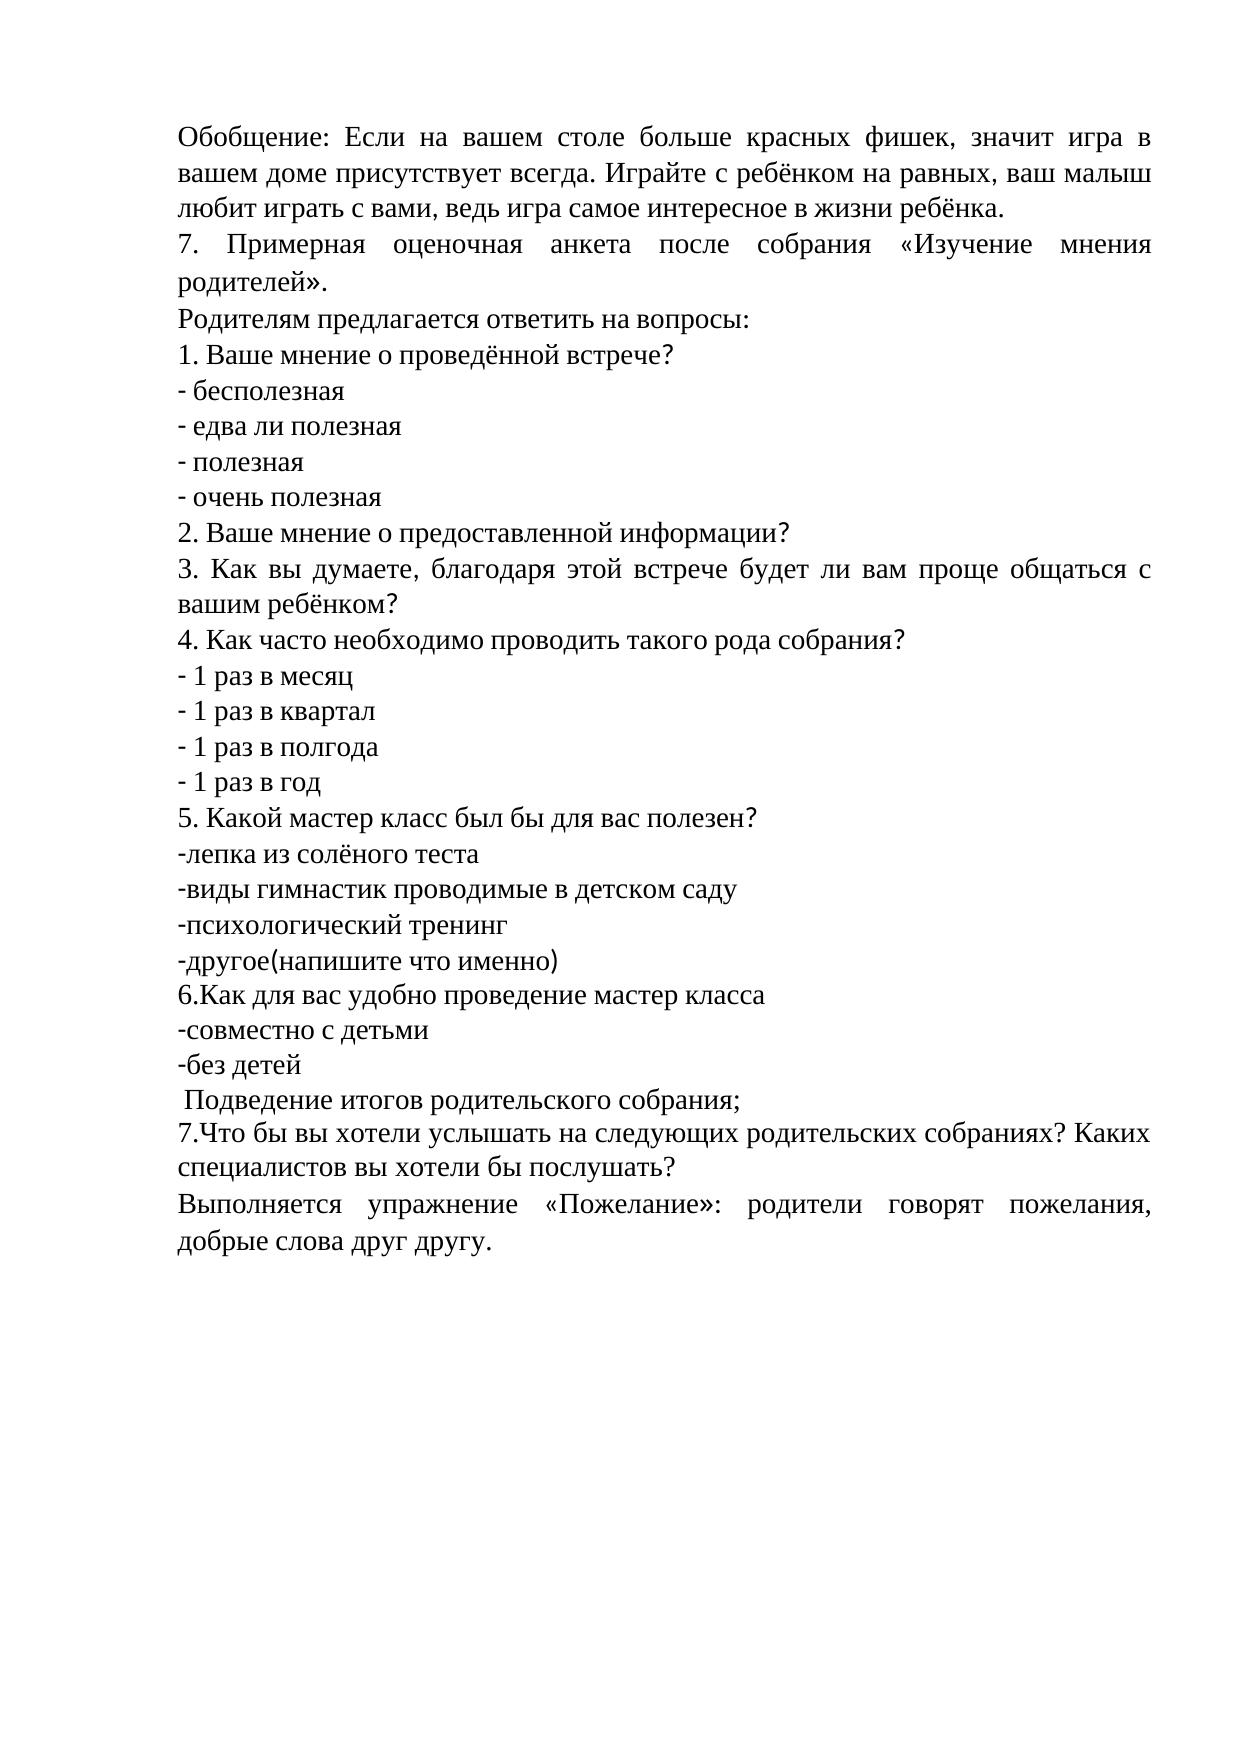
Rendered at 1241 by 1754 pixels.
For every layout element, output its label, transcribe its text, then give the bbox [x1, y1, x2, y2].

text -другое(напишите что именно) [177, 942, 1152, 977]
text -виды гимнастик проводимые в детском саду [177, 870, 1152, 906]
text - едва ли полезная [177, 407, 1152, 443]
text 5. Какой мастер класс был бы для вас полезен? [177, 799, 1152, 835]
text - очень полезная [177, 478, 1152, 514]
text 7.Что бы вы хотели услышать на следующих родительских собраниях? Каких специалистов вы хотели бы послушать? [177, 1116, 1152, 1183]
text 3. Как вы думаете, благодаря этой встрече будет ли вам проще общаться с вашим ребёнком? [177, 550, 1152, 621]
text 6.Как для вас удобно проведение мастер класса [177, 977, 1152, 1011]
text Обобщение: Если на вашем столе больше красных фишек, значит игра в вашем доме присутствует всегда. Играйте с ребёнком на равных, ваш малыш любит играть с вами, ведь игра самое интересное в жизни ребёнка. [177, 118, 1152, 225]
text Родителям предлагается ответить на вопросы: [177, 300, 1152, 336]
text 7. Примерная оценочная анкета после собрания «Изучение мнения родителей». [177, 225, 1152, 300]
text 1. Ваше мнение о проведённой встрече? [177, 336, 1152, 372]
text - 1 раз в полгода [177, 728, 1152, 763]
text - 1 раз в квартал [177, 692, 1152, 728]
text -совместно с детьми [177, 1011, 1152, 1046]
text -лепка из солёного теста [177, 835, 1152, 870]
text - бесполезная [177, 372, 1152, 407]
text - полезная [177, 443, 1152, 478]
text - 1 раз в год [177, 763, 1152, 799]
text 2. Ваше мнение о предоставленной информации? [177, 514, 1152, 550]
text -психологический тренинг [177, 906, 1152, 942]
text Подведение итогов родительского собрания; [177, 1082, 1152, 1116]
text Выполняется упражнение «Пожелание»: родители говорят пожелания, добрые слова друг другу. [177, 1183, 1152, 1258]
text -без детей [177, 1046, 1152, 1082]
text 4. Как часто необходимо проводить такого рода собрания? [177, 621, 1152, 657]
text - 1 раз в месяц [177, 657, 1152, 692]
